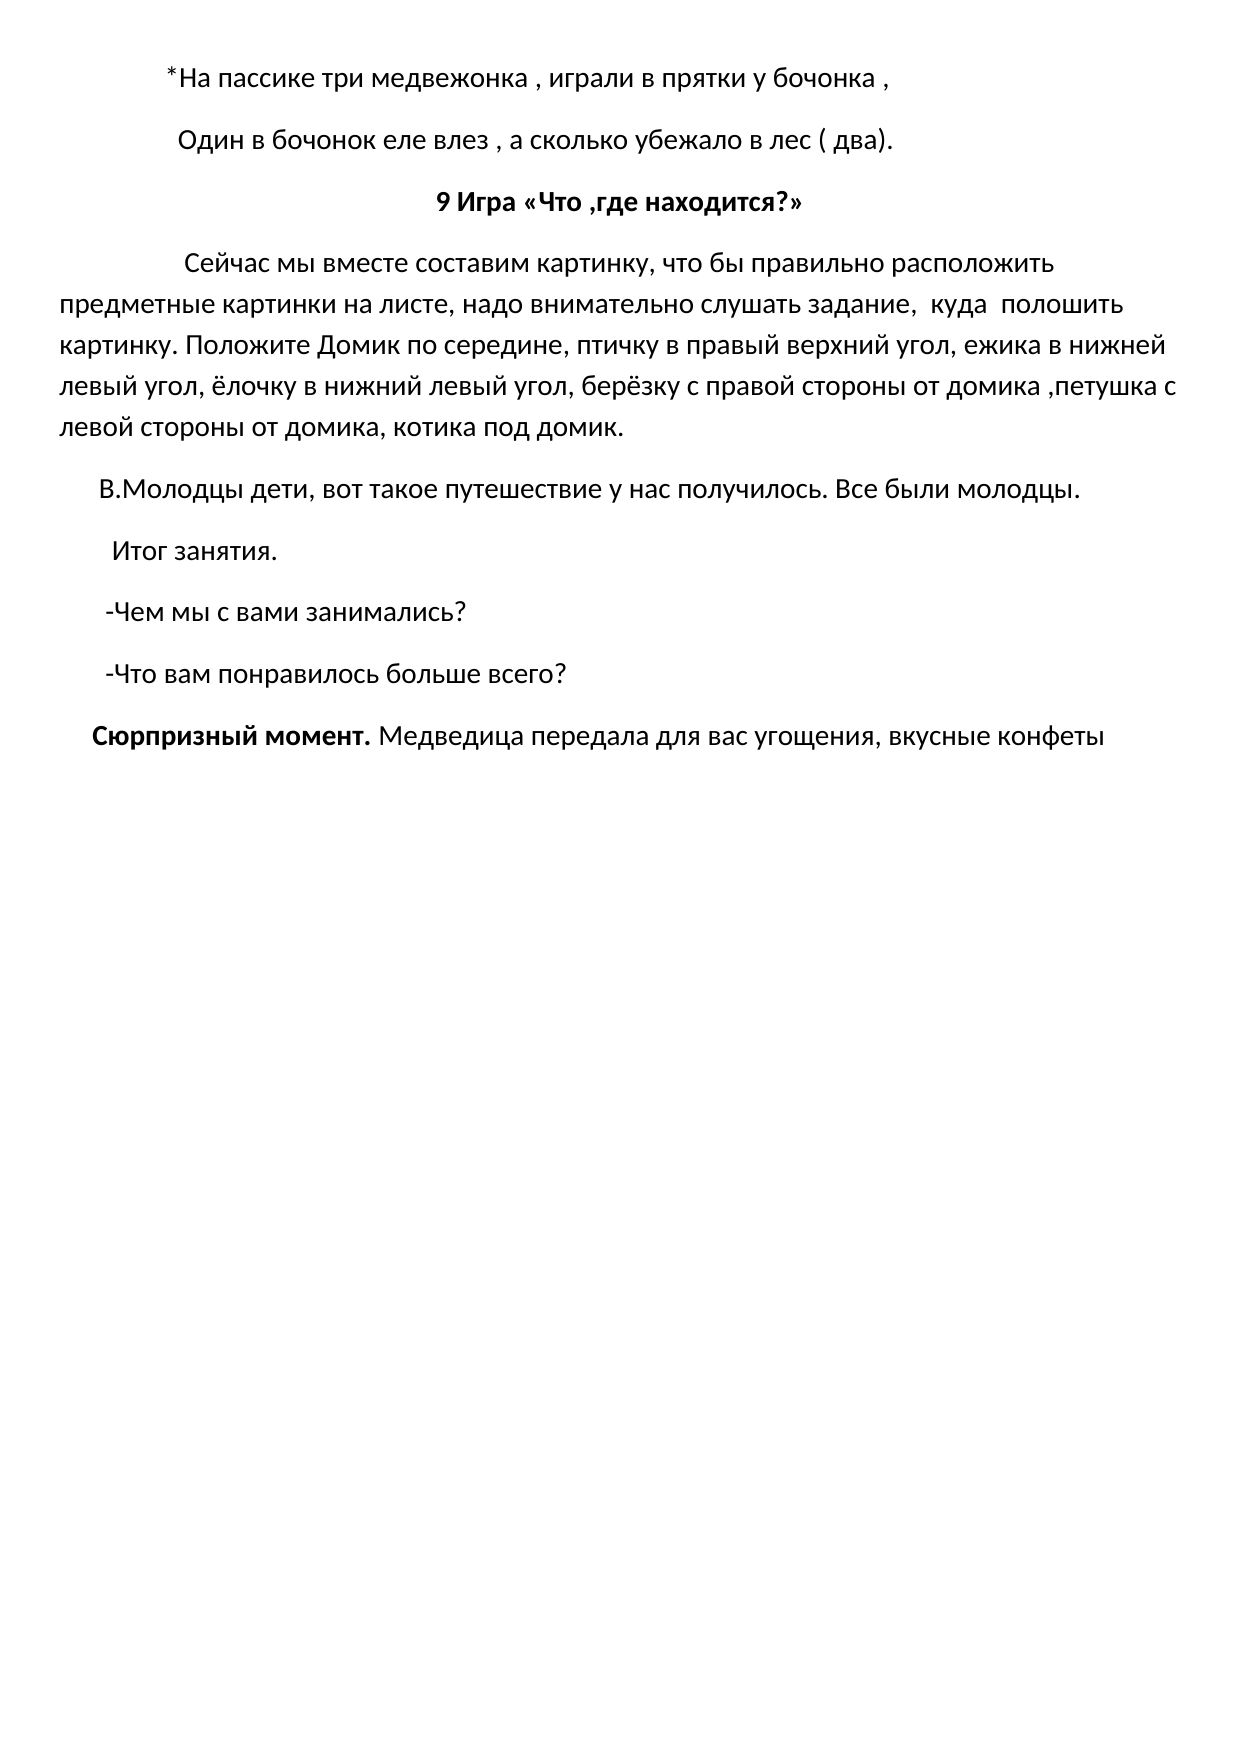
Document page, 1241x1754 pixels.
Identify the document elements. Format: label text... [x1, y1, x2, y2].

text -Чем мы с вами занимались? [59, 593, 1181, 629]
text Сейчас мы вместе составим картинку, что бы правильно расположить предметные картинки на листе, надо внимательно слушать задание, куда полошить картинку. Положите Домик по середине, птичку в правый верхний угол, ежика в нижней левый угол, ёлочку в нижний левый угол, берёзку с правой стороны от домика ,петушка с левой стороны от домика, котика под домик. [59, 244, 1181, 444]
text В.Молодцы дети, вот такое путешествие у нас получилось. Все были молодцы. [59, 470, 1181, 506]
text Сюрпризный момент. Медведица передала для вас угощения, вкусные конфеты [59, 717, 1181, 753]
text 9 Игра «Что ,где находится?» [59, 183, 1181, 218]
text *На пассике три медвежонка , играли в прятки у бочонка , [59, 59, 1181, 95]
text Итог занятия. [59, 532, 1181, 567]
text Один в бочонок еле влез , а сколько убежало в лес ( два). [59, 121, 1181, 156]
text -Что вам понравилось больше всего? [59, 655, 1181, 691]
